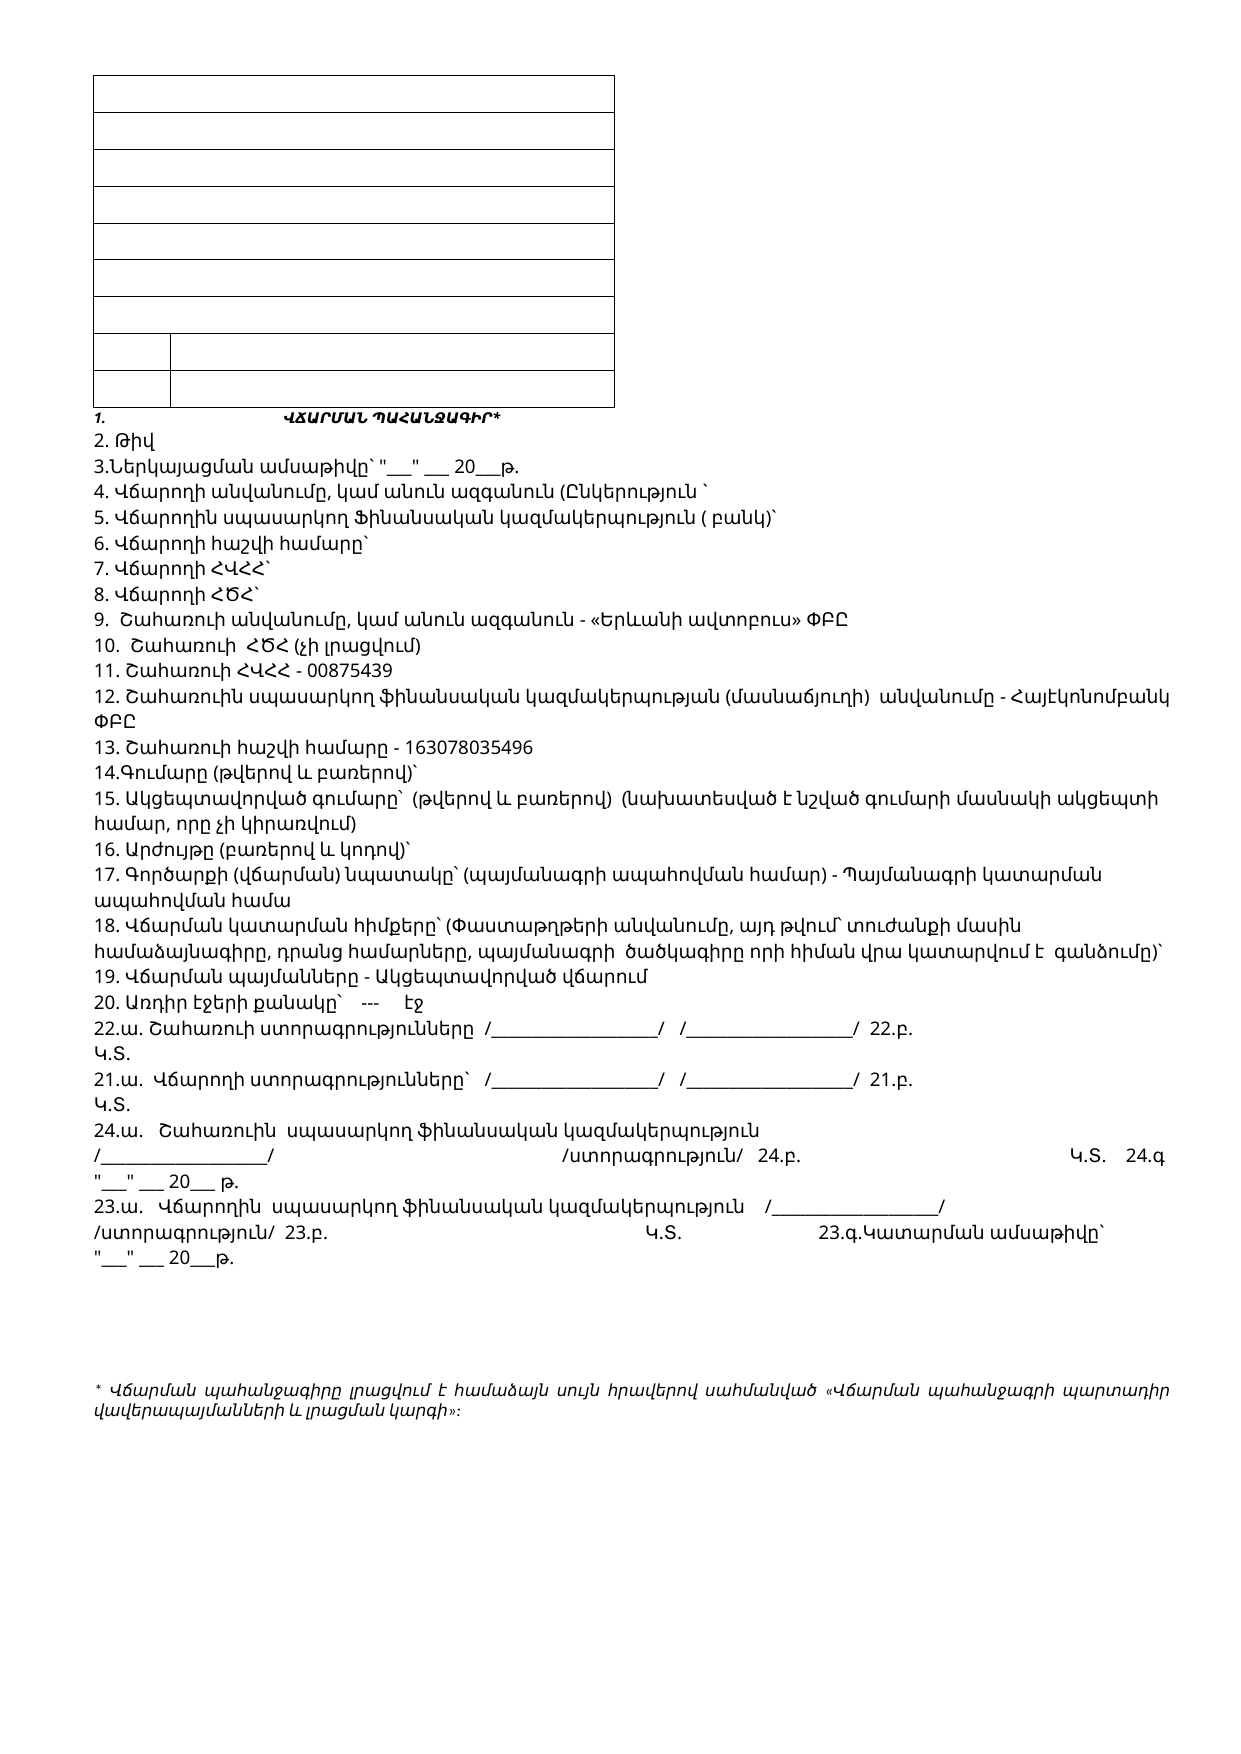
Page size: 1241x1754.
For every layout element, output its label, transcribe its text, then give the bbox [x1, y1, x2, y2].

text * Վճարման պահանջագիրը լրացվում է համաձայն սույն հրավերով սահմանված «Վճարման պահանջագրի պարտադիր վավերապայմանների և լրացման կարգի»: [94, 1380, 1171, 1421]
